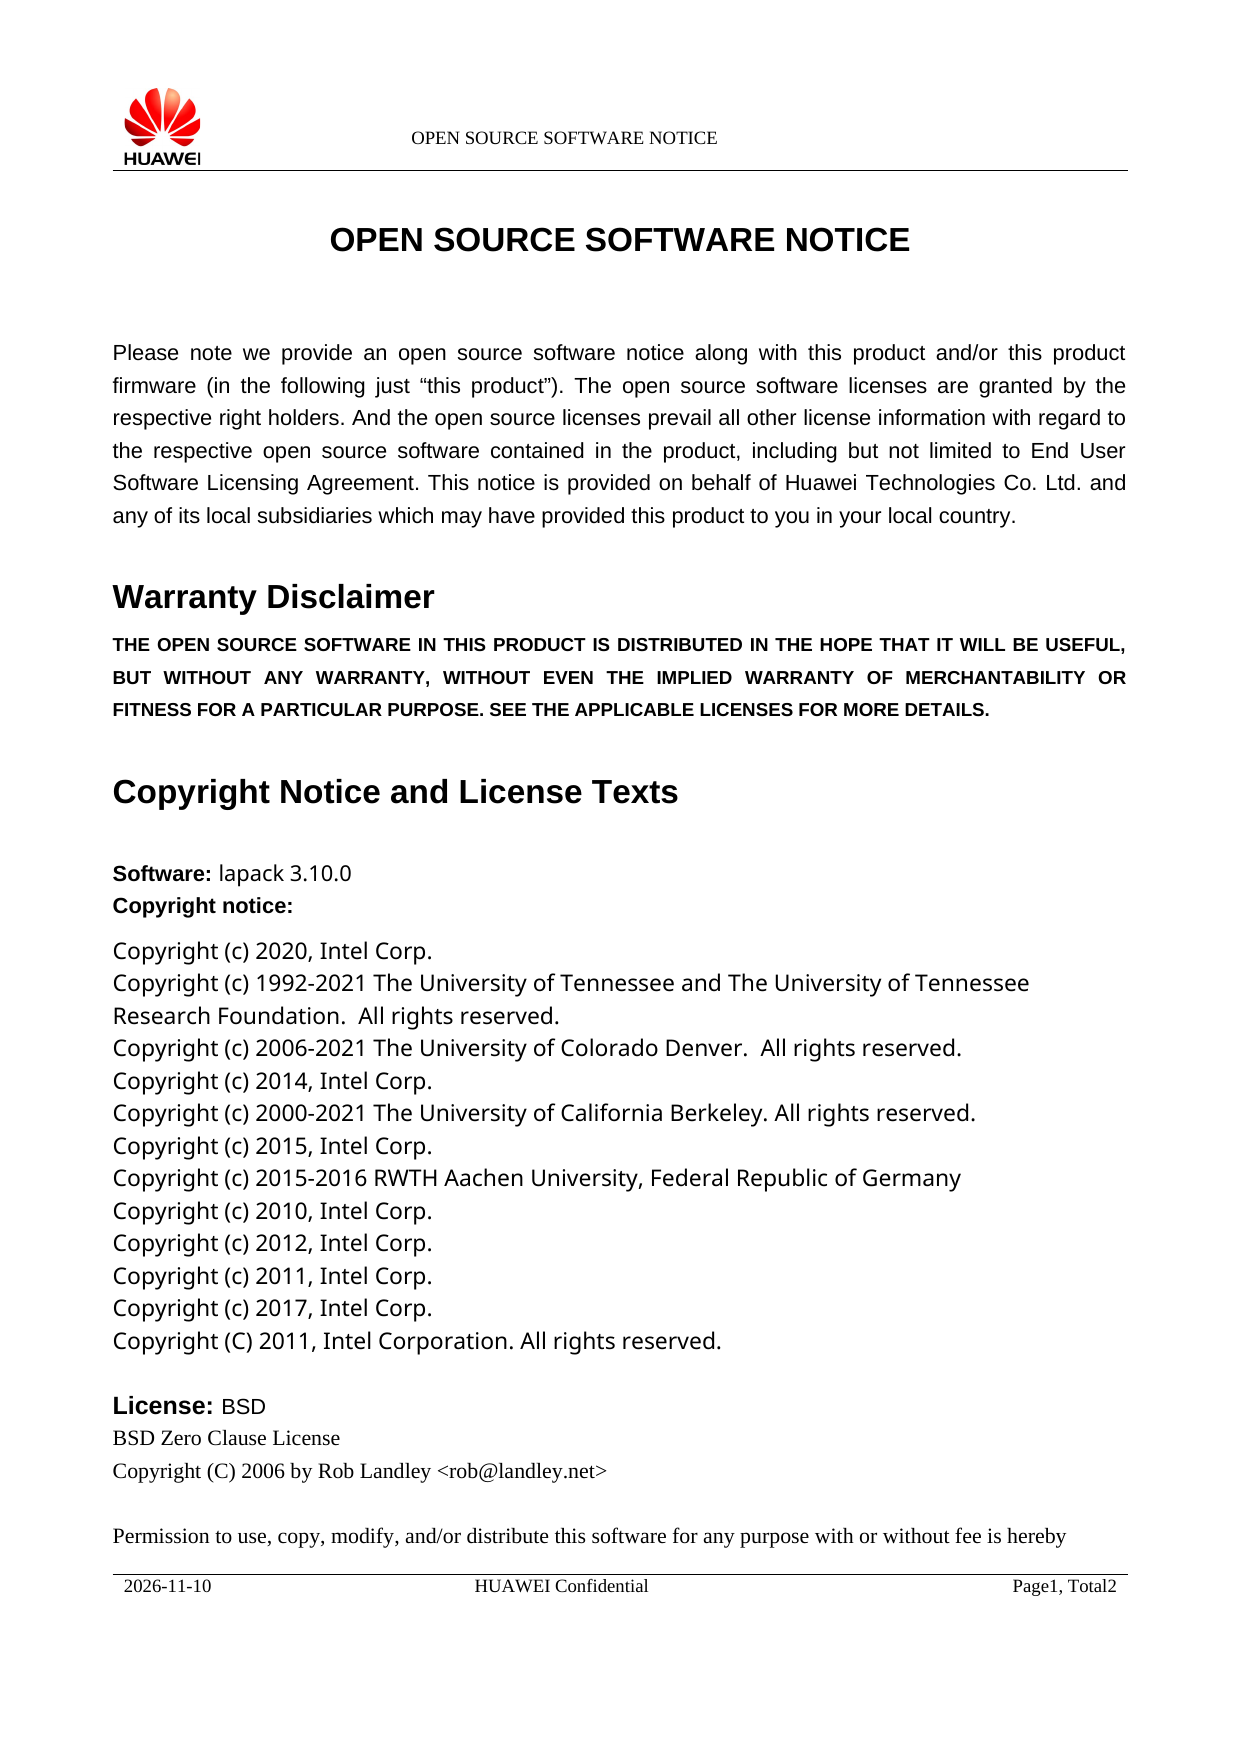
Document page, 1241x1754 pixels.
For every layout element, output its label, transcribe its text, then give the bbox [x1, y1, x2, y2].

picture [124, 88, 201, 165]
text License: BSD [112, 1389, 1128, 1421]
text Warranty Disclaimer [112, 564, 1128, 629]
text Copyright (c) 2020, Intel Corp. Copyright (c) 1992-2021 The University of Tennessee and The University of Tennessee Research Foundation. All rights reserved. Copyright (c) 2006-2021 The University of Colorado Denver. All rights reserved. Copyright (c) 2014, Intel Corp. Copyright (c) 2000-2021 The University of California Berkeley. All rights reserved. Copyright (c) 2015, Intel Corp. Copyright (c) 2015-2016 RWTH Aachen University, Federal Republic of Germany Copyright (c) 2010, Intel Corp. Copyright (c) 2012, Intel Corp. Copyright (c) 2011, Intel Corp. Copyright (c) 2017, Intel Corp. Copyright (C) 2011, Intel Corporation. All rights reserved. [112, 934, 1128, 1389]
text The open source software in this product is distributed in the hope that it will be useful, but WITHOUT ANY WARRANTY, without even the implied warranty of MERCHANTABILITY or FITNESS FOR A PARTICULAR PURPOSE. See the applicable licenses for more details. [112, 629, 1128, 726]
title Software: lapack 3.10.0 [112, 856, 1128, 889]
text Copyright notice: [112, 889, 1128, 921]
text Copyright Notice and License Texts [112, 759, 1128, 824]
text Please note we provide an open source software notice along with this product and/or this product firmware (in the following just “this product”). The open source software licenses are granted by the respective right holders. And the open source licenses prevail all other license information with regard to the respective open source software contained in the product, including but not limited to End User Software Licensing Agreement. This notice is provided on behalf of Huawei Technologies Co. Ltd. and any of its local subsidiaries which may have provided this product to you in your local country. [112, 336, 1128, 531]
text OPEN SOURCE SOFTWARE NOTICE [112, 206, 1128, 271]
